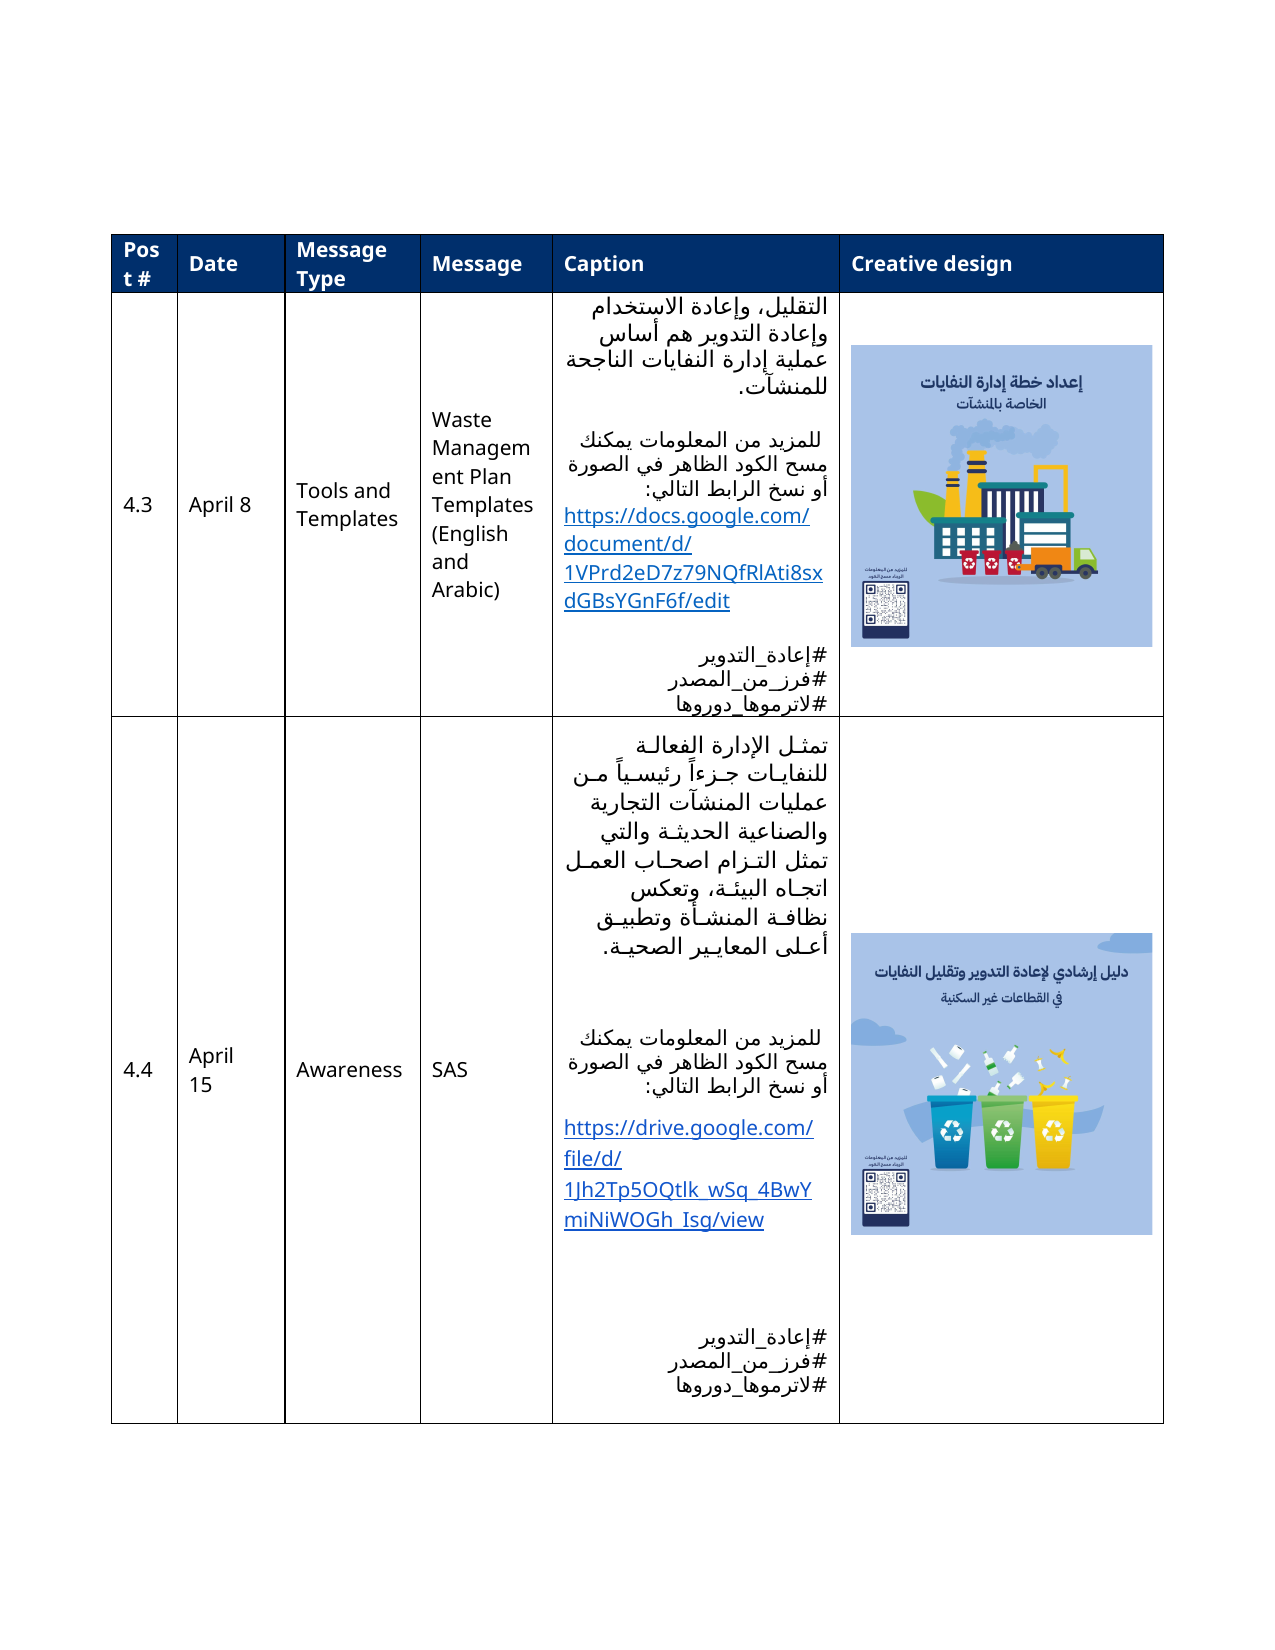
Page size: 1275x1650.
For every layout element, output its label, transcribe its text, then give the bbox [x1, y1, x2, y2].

table_cell تمثـل الإدارة الفعالـة للنفايـات جـزءاً رئيسـياً مـن عمليات المنشآت التجارية والصناعية الحديثـة والتي تمثل التـزام اصحـاب العمـل اتجـاه البيئـة، وتعكس نظافـة المنشـأة وتطبيـق أعـلى المعايـير الصحيـة. للمزيد من المعلومات يمكنك مسح الكود الظاهر في الصورة أو نسخ الرابط التالي: https://drive.google.com/file/d/1Jh2Tp5OQtlk_wSq_4BwYmiNiWOGh_Isg/view #إعادة_التدوير #فرز_من_المصدر #لاترموها_دوروها [553, 717, 839, 1423]
table_cell 4.3 [112, 293, 177, 716]
table_header Date [178, 235, 284, 292]
table_cell Tools and Templates [286, 293, 420, 716]
table_cell Awareness [286, 717, 420, 1423]
table_cell التقليل، وإعادة الاستخدام وإعادة التدوير هم أساس عملية إدارة النفايات الناجحة للمنشآت. للمزيد من المعلومات يمكنك مسح الكود الظاهر في الصورة أو نسخ الرابط التالي: https://docs.google.com/document/d/1VPrd2eD7z79NQfRlAti8sxdGBsYGnF6f/edit #إعادة_التدوير #فرز_من_المصدر #لاترموها_دوروها [553, 293, 839, 716]
picture [851, 933, 1153, 1235]
table_header Post # [112, 235, 177, 292]
table_cell [840, 717, 1163, 1423]
table_cell Waste Management Plan Templates (English and Arabic) [421, 293, 552, 716]
picture [851, 345, 1153, 647]
table_cell [840, 293, 1163, 716]
table_cell April 8 [178, 293, 284, 716]
table_cell 4.4 [112, 717, 177, 1423]
table_header Caption [553, 235, 839, 292]
table_cell April 15 [178, 717, 284, 1423]
table_header Message Type [286, 235, 420, 292]
table_cell SAS [421, 717, 552, 1423]
table_header Message [421, 235, 552, 292]
table_header Creative design [840, 235, 1163, 292]
